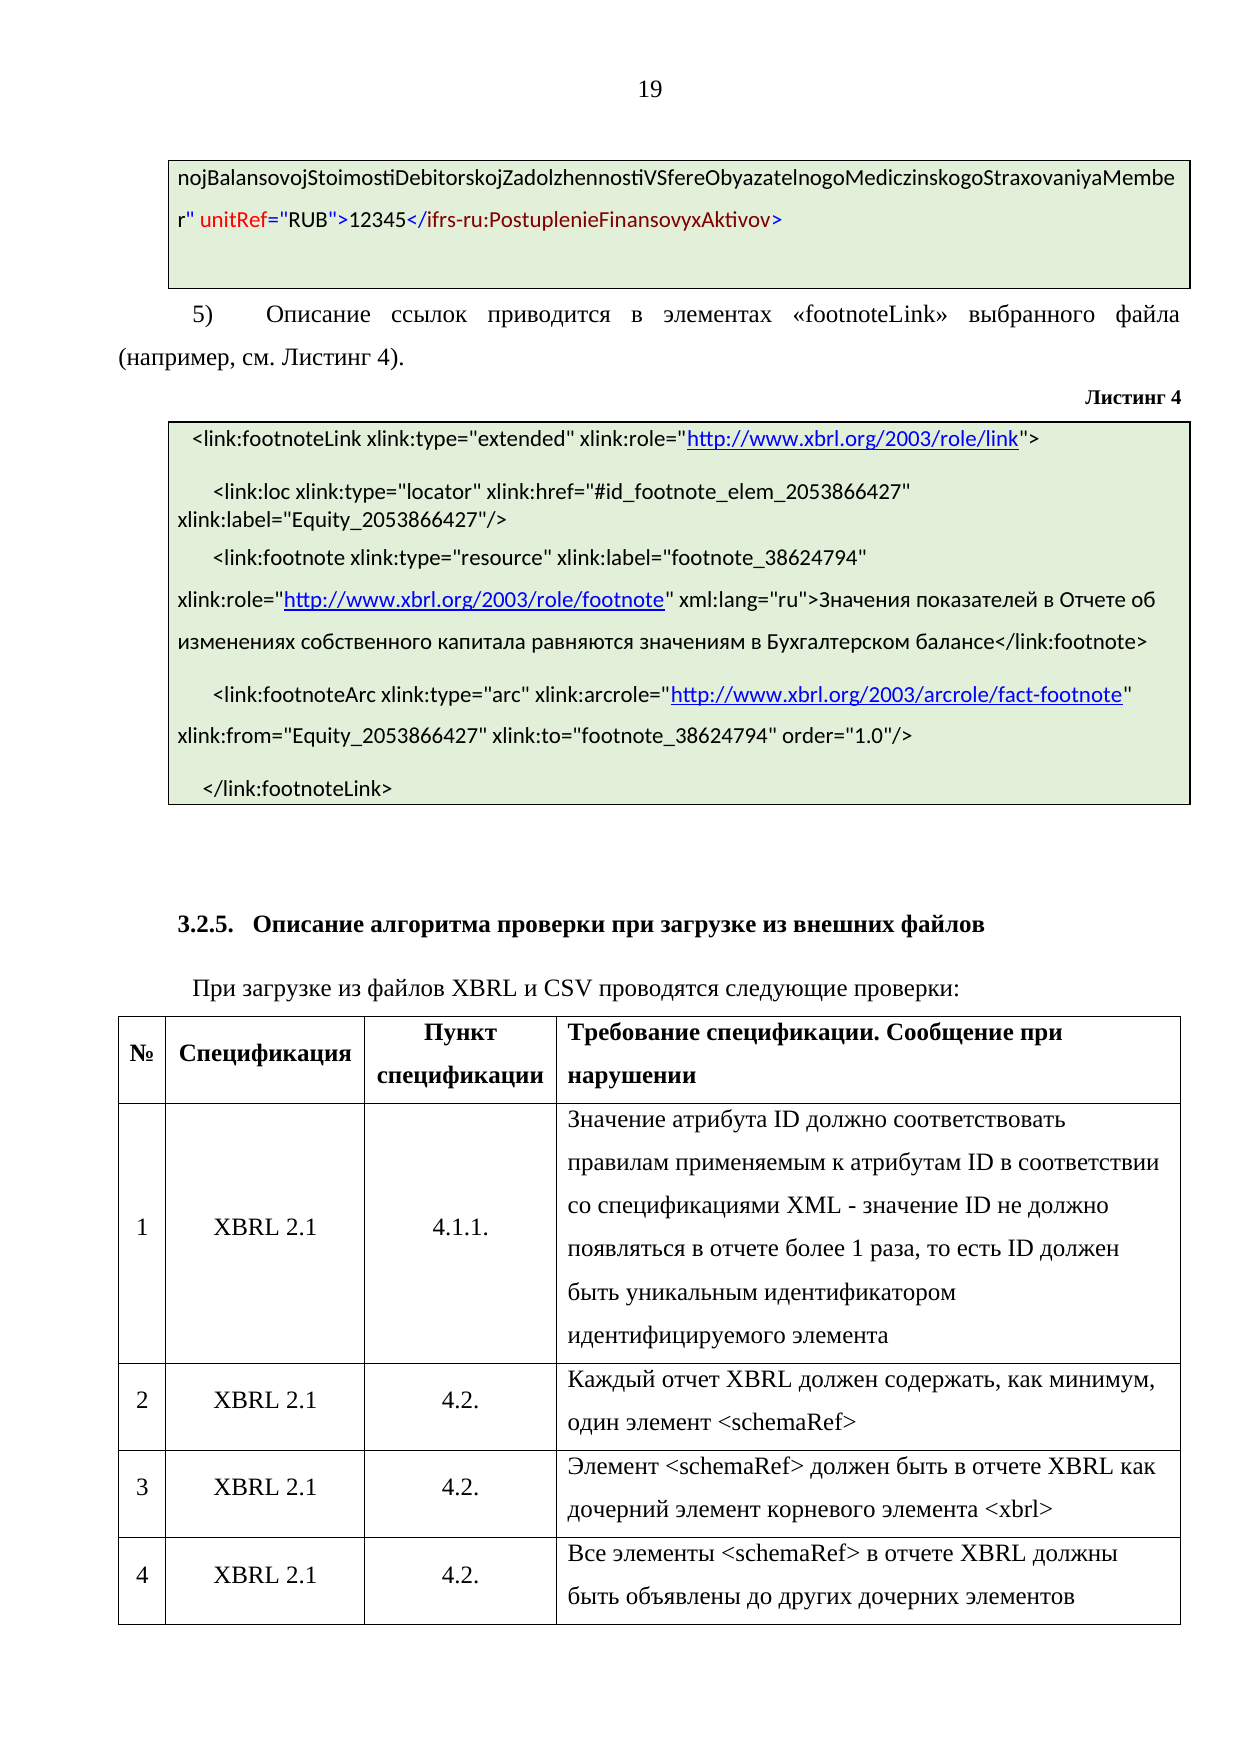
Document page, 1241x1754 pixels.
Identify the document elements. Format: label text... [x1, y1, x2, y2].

table_header Требование спецификации. Сообщение при нарушении [557, 1017, 1180, 1103]
table_cell 4.2. [365, 1364, 556, 1450]
table_cell 4.1.1. [365, 1104, 556, 1363]
text <link:loc xlink:type="locator" xlink:href="#id_footnote_elem_2053866427" xlink:label="Equity_2053866427"/> [169, 474, 1189, 533]
list Описание ссылок приводится в элементах «footnoteLink» выбранного файла (например, см. Листинг 4). [118, 299, 1181, 371]
table_header Пункт спецификации [365, 1017, 556, 1103]
text При загрузке из файлов XBRL и CSV проводятся следующие проверки: [118, 973, 1181, 1001]
table_cell Значение атрибута ID должно соответствовать правилам применяемым к атрибутам ID в соответствии со спецификациями XML - значение ID не должно появляться в отчете более 1 раза, то есть ID должен быть уникальным идентификатором идентифицируемого элемента [557, 1104, 1180, 1363]
text <link:footnoteArc xlink:type="arc" xlink:arcrole="http://www.xbrl.org/2003/arcrole/fact-footnote" xlink:from="Equity_2053866427" xlink:to="footnote_38624794" order="1.0"/> [169, 677, 1189, 750]
table_cell 4.2. [365, 1538, 556, 1624]
table_cell XBRL 2.1 [166, 1538, 364, 1624]
table_cell Элемент <schemaRef> должен быть в отчете XBRL как дочерний элемент корневого элемента <xbrl> [557, 1451, 1180, 1537]
table_cell 2 [119, 1364, 165, 1450]
text </link:footnoteLink> [169, 771, 1189, 804]
table_cell XBRL 2.1 [166, 1451, 364, 1537]
table_cell XBRL 2.1 [166, 1104, 364, 1363]
text <link:footnote xlink:type="resource" xlink:label="footnote_38624794" xlink:role="http://www.xbrl.org/2003/role/footnote" xml:lang="ru">Значения показателей в Отчете об изменениях собственного капитала равняются значениям в Бухгалтерском балансе</link:footnote> [169, 540, 1189, 655]
table_cell Каждый отчет XBRL должен содержать, как минимум, один элемент <schemaRef> [557, 1364, 1180, 1450]
table_cell XBRL 2.1 [166, 1364, 364, 1450]
table_cell 4 [119, 1538, 165, 1624]
text Листинг 4 [118, 385, 1181, 409]
table_cell 4.2. [365, 1451, 556, 1537]
table_cell Все элементы <schemaRef> в отчете XBRL должны быть объявлены до других дочерних элементов [557, 1538, 1180, 1624]
table_cell 3 [119, 1451, 165, 1537]
table_header № [119, 1017, 165, 1103]
table_header Спецификация [166, 1017, 364, 1103]
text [169, 161, 1189, 233]
text <link:footnoteLink xlink:type="extended" xlink:role="http://www.xbrl.org/2003/role/link"> [169, 423, 1189, 452]
table_cell 1 [119, 1104, 165, 1363]
text Описание алгоритма проверки при загрузке из внешних файлов [177, 909, 1181, 937]
